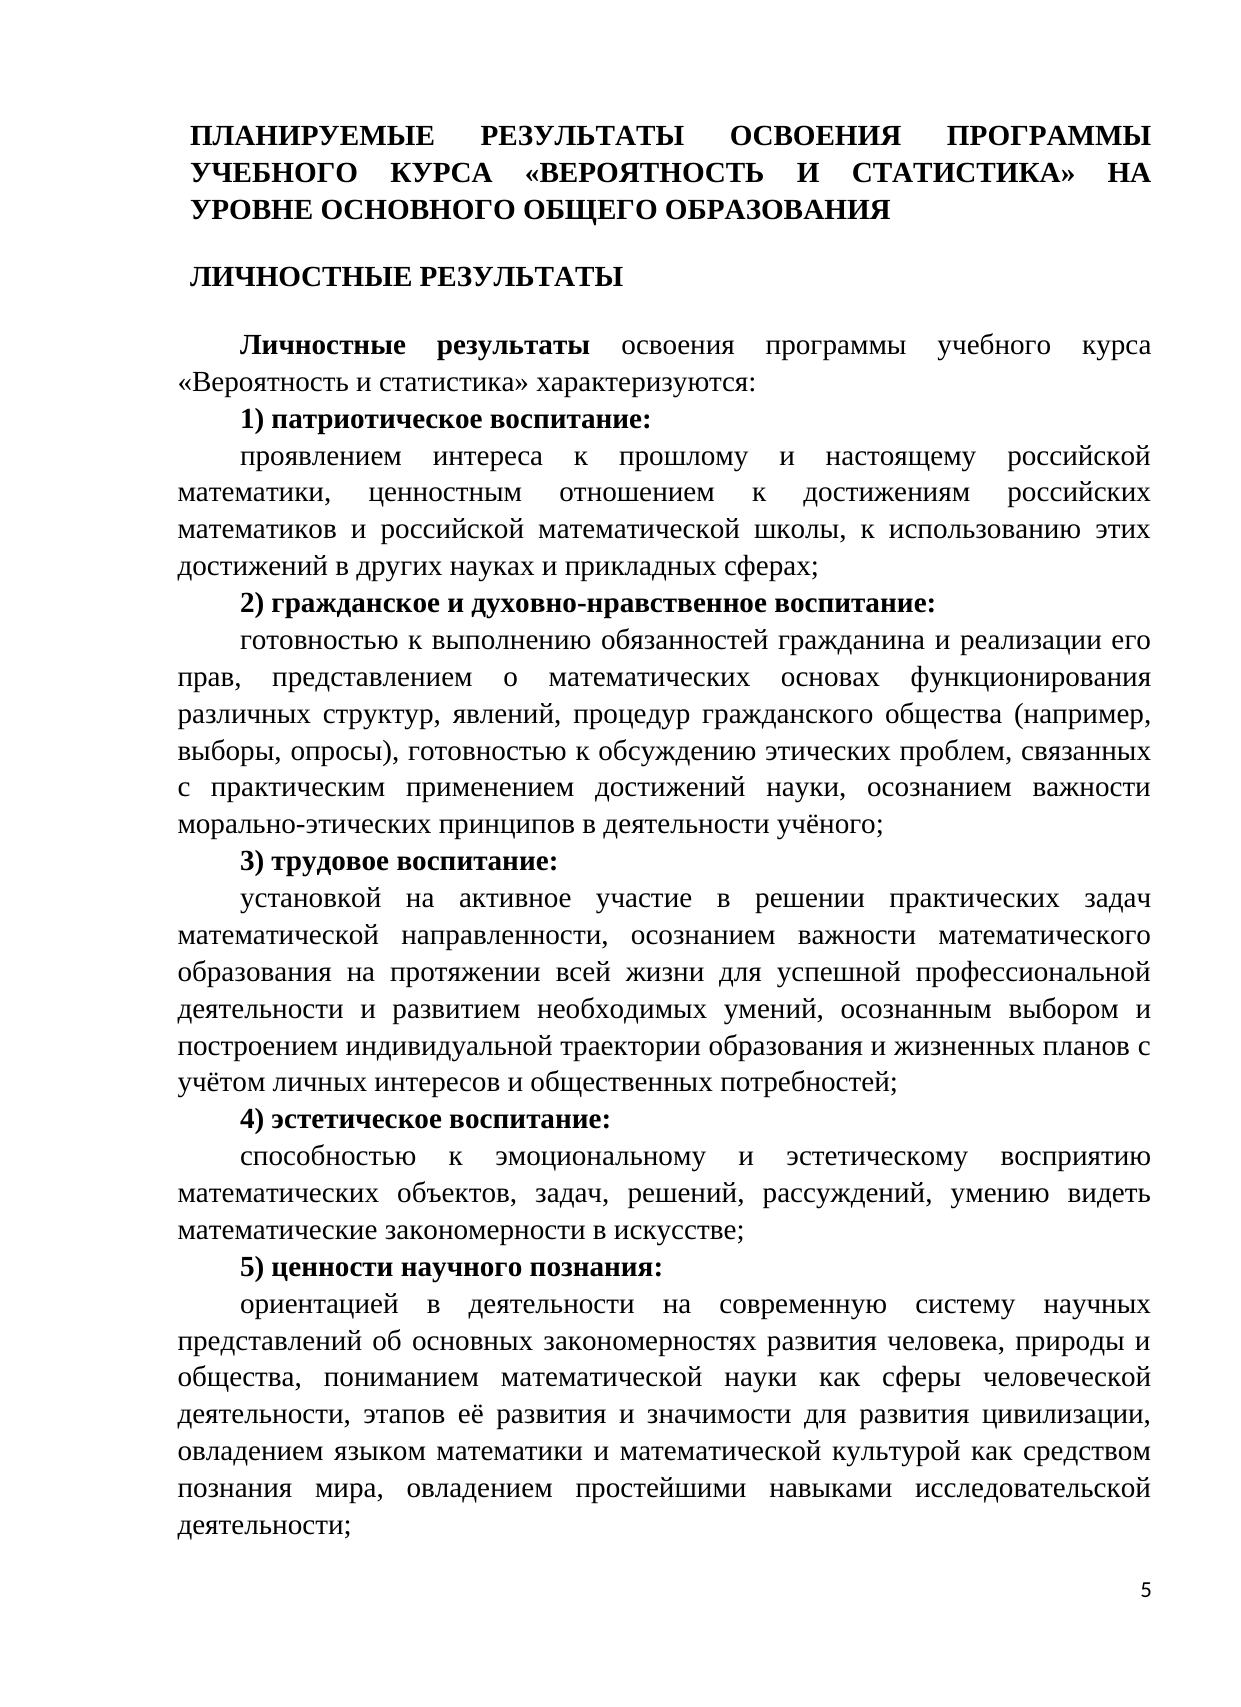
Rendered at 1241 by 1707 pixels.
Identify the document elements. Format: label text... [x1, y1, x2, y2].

text проявлением интереса к прошлому и настоящему российской математики, ценностным отношением к достижениям российских математиков и российской математической школы, к использованию этих достижений в других науках и прикладных сферах; [177, 438, 1152, 582]
text ориентацией в деятельности на современную систему научных представлений об основных закономерностях развития человека, природы и общества, пониманием математической науки как сферы человеческой деятельности, этапов её развития и значимости для развития цивилизации, овладением языком математики и математической культурой как средством познания мира, овладением простейшими навыками исследовательской деятельности; [177, 1286, 1152, 1541]
text 3) трудовое воспитание: [177, 843, 1152, 877]
text 2) гражданское и духовно-нравственное воспитание: [177, 585, 1152, 619]
text готовностью к выполнению обязанностей гражданина и реализации его прав, представлением о математических основах функционирования различных структур, явлений, процедур гражданского общества (например, выборы, опросы), готовностью к обсуждению этических проблем, связанных с практическим применением достижений науки, осознанием важности морально-этических принципов в деятельности учёного; [177, 622, 1152, 840]
text ПЛАНИРУЕМЫЕ РЕЗУЛЬТАТЫ ОСВОЕНИЯ ПРОГРАММЫ УЧЕБНОГО КУРСА «ВЕРОЯТНОСТЬ И СТАТИСТИКА» НА УРОВНЕ ОСНОВНОГО ОБЩЕГО ОБРАЗОВАНИЯ [190, 118, 1152, 225]
text 5) ценности научного познания: [177, 1249, 1152, 1282]
text способностью к эмоциональному и эстетическому восприятию математических объектов, задач, решений, рассуждений, умению видеть математические закономерности в искусстве; [177, 1138, 1152, 1246]
text установкой на активное участие в решении практических задач математической направленности, осознанием важности математического образования на протяжении всей жизни для успешной профессиональной деятельности и развитием необходимых умений, осознанным выбором и построением индивидуальной траектории образования и жизненных планов с учётом личных интересов и общественных потребностей; [177, 880, 1152, 1098]
text 4) эстетическое воспитание: [177, 1101, 1152, 1135]
text ЛИЧНОСТНЫЕ РЕЗУЛЬТАТЫ [190, 259, 1152, 293]
text Личностные результаты освоения программы учебного курса «Вероятность и статистика» характеризуются: [177, 327, 1152, 397]
text 1) патриотическое воспитание: [177, 401, 1152, 434]
